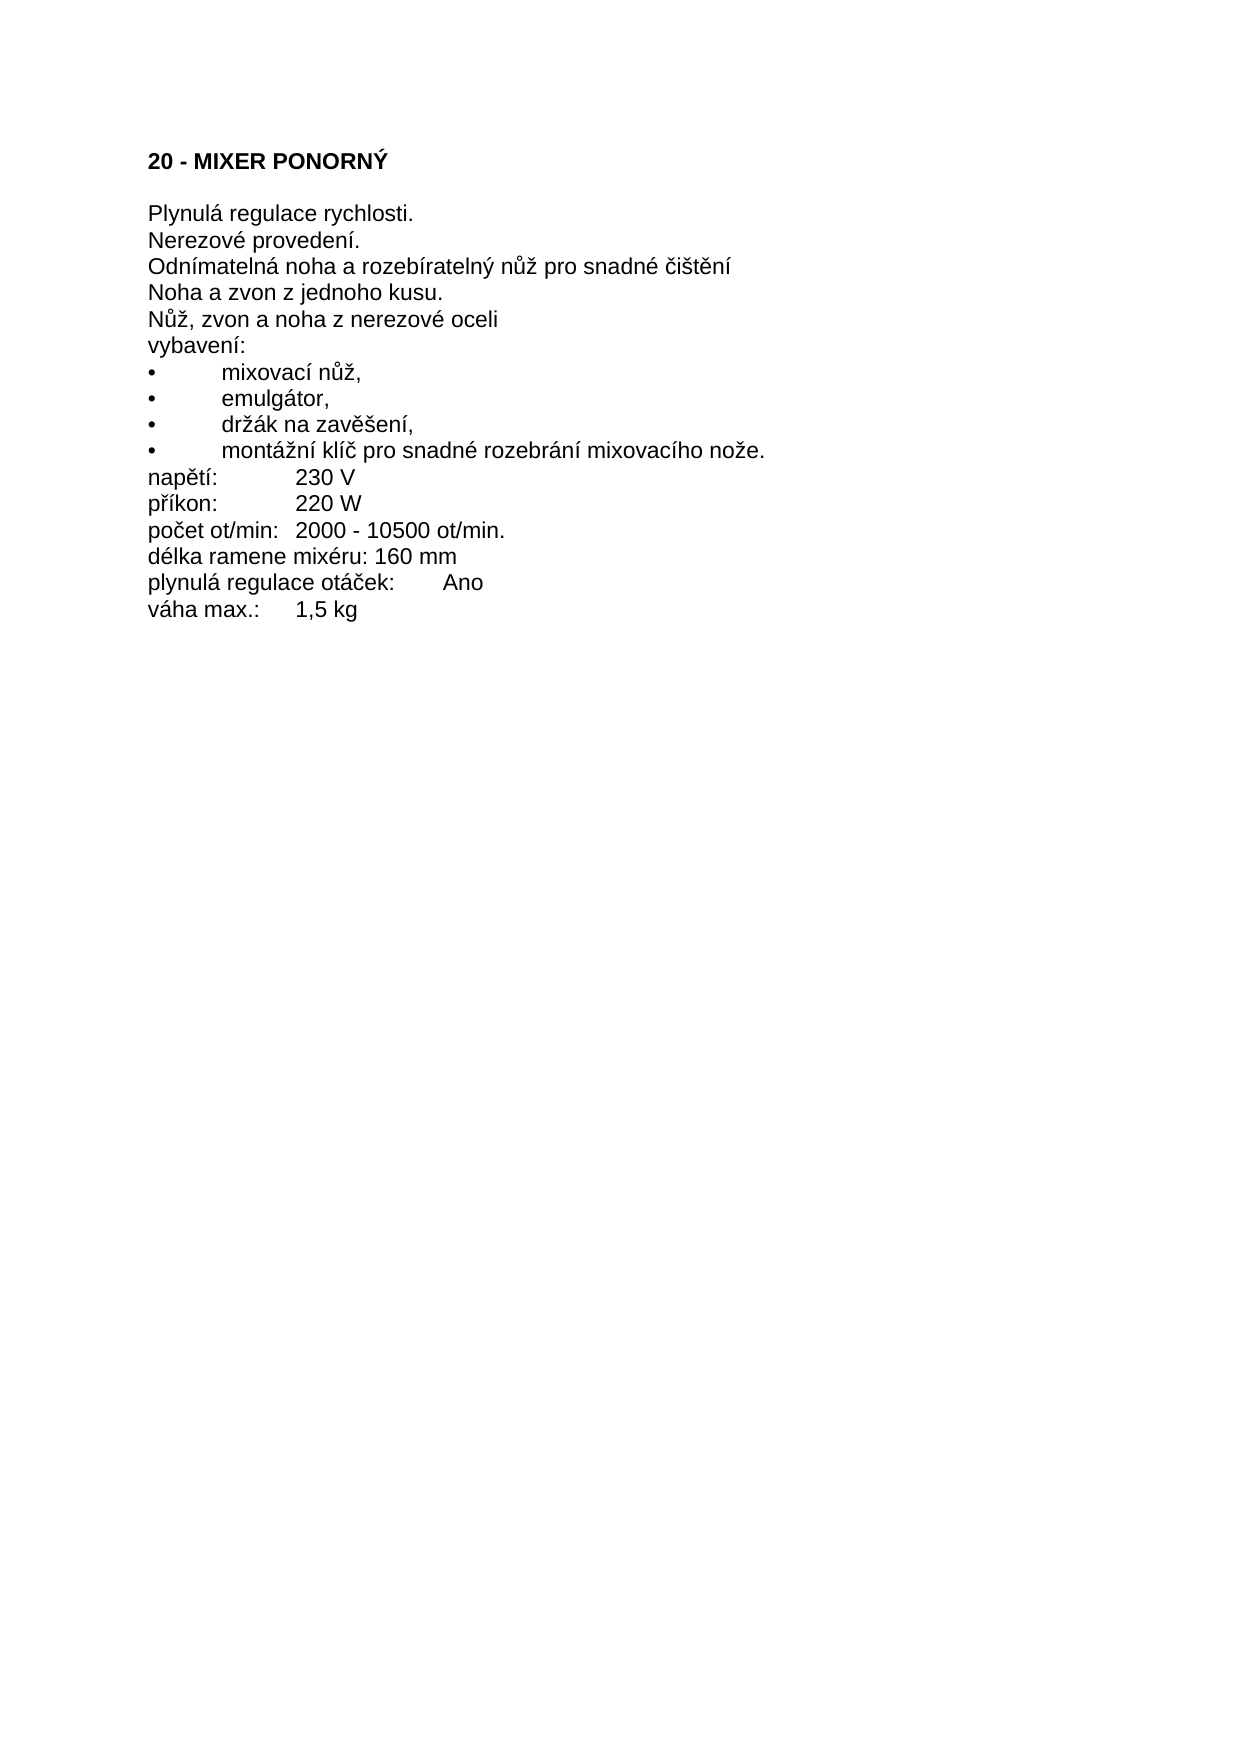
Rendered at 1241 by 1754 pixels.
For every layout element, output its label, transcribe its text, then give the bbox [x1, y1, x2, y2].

text Noha a zvon z jednoho kusu. [148, 279, 1093, 306]
text délka ramene mixéru: 160 mm [148, 543, 1093, 569]
text Plynulá regulace rychlosti. [148, 200, 1093, 227]
text 20 - MIXER PONORNÝ [148, 148, 1093, 174]
text napětí: 230 V [148, 464, 1093, 490]
text počet ot/min: 2000 - 10500 ot/min. [148, 517, 1093, 543]
text Nerezové provedení. [148, 227, 1093, 253]
text • mixovací nůž, [148, 358, 1093, 385]
text příkon: 220 W [148, 490, 1093, 517]
text Odnímatelná noha a rozebíratelný nůž pro snadné čištění [148, 253, 1093, 279]
text Nůž, zvon a noha z nerezové oceli [148, 306, 1093, 332]
text • držák na zavěšení, [148, 411, 1093, 437]
text vybavení: [148, 332, 1093, 358]
text plynulá regulace otáček: Ano [148, 569, 1093, 596]
text • emulgátor, [148, 385, 1093, 411]
text • montážní klíč pro snadné rozebrání mixovacího nože. [148, 437, 1093, 464]
text váha max.: 1,5 kg [148, 596, 1093, 622]
